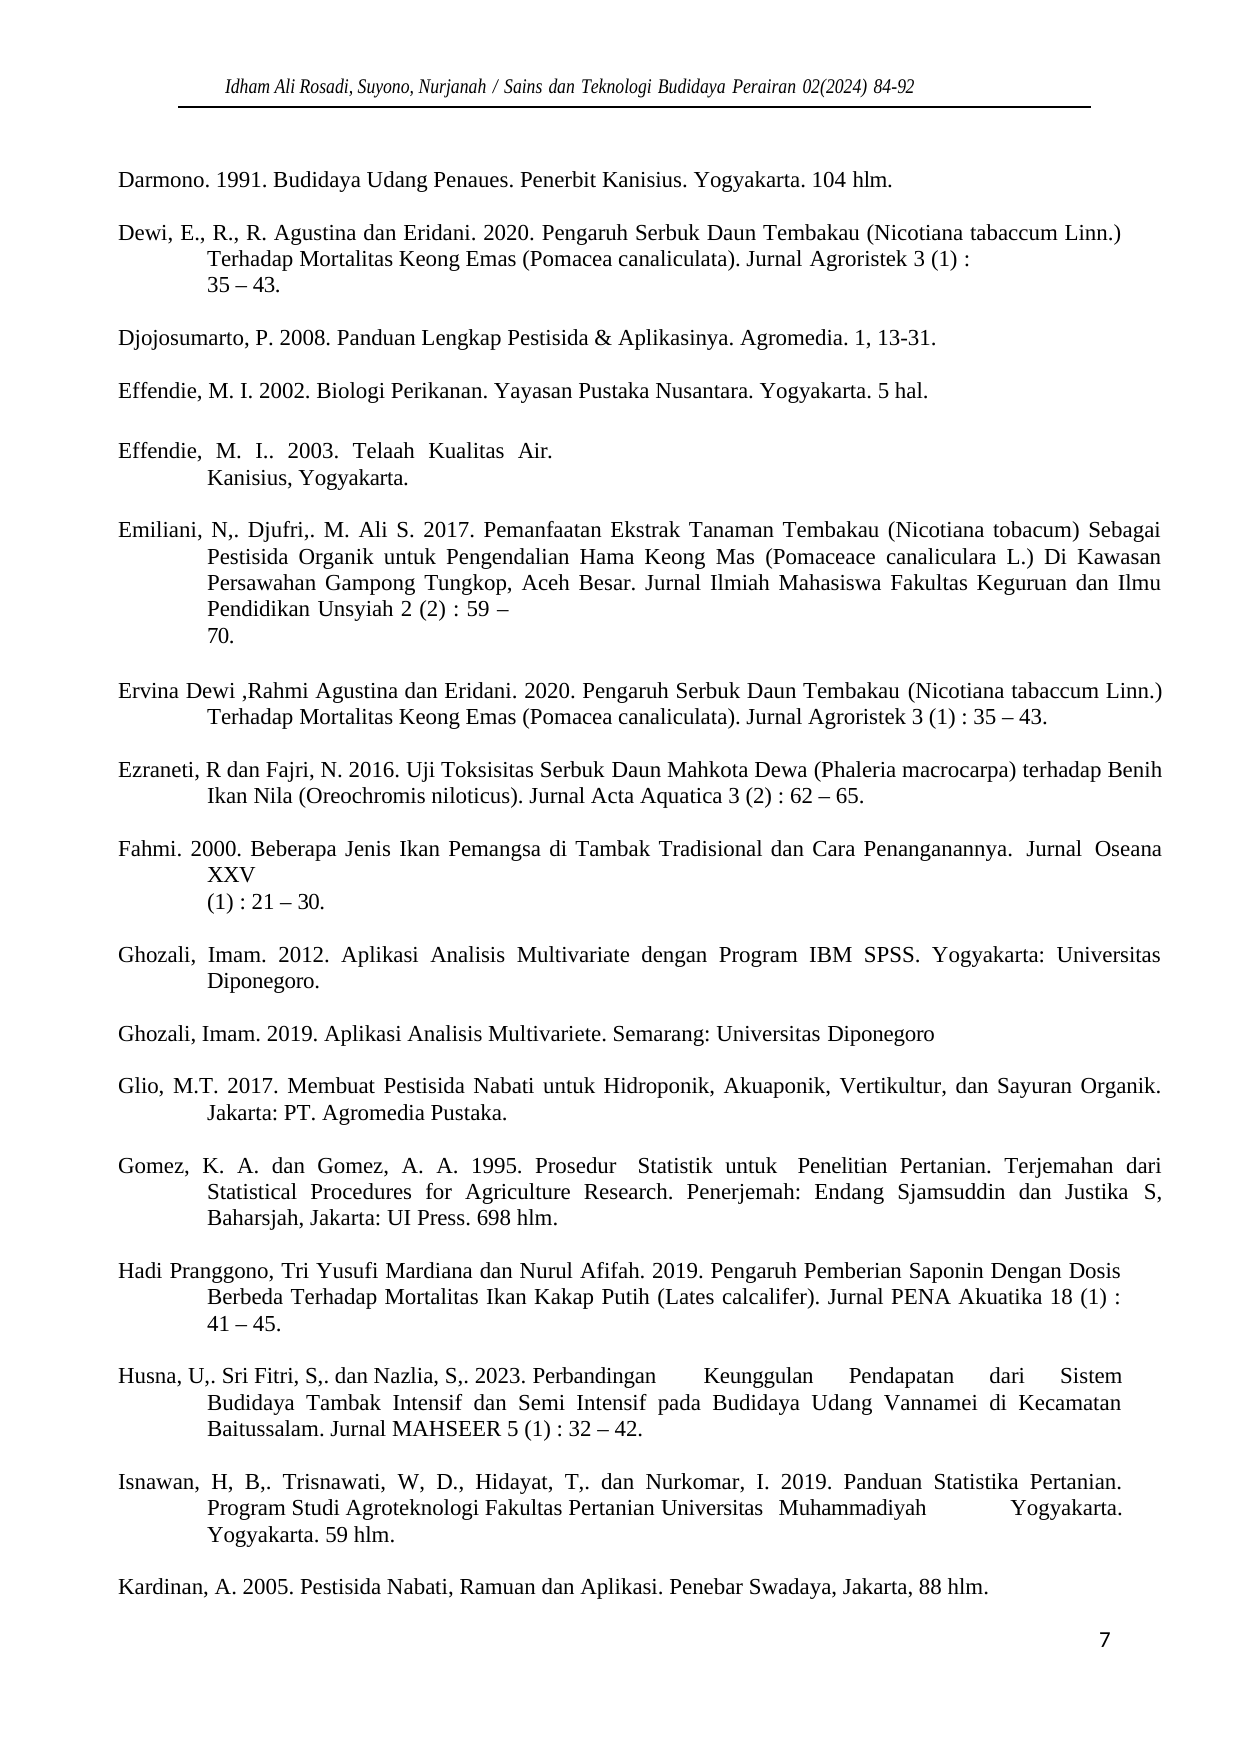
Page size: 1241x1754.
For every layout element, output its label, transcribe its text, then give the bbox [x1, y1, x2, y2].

text Gomez, K. A. dan Gomez, A. A. 1995. Prosedur Statistik untuk Penelitian Pertanian. Terjemahan dari Statistical Procedures for Agriculture Research. Penerjemah: Endang Sjamsuddin dan Justika S, Baharsjah, Jakarta: UI Press. 698 hlm. [118, 1152, 1162, 1231]
text (1) : 21 – 30. [207, 888, 1166, 914]
text Ervina Dewi ,Rahmi Agustina dan Eridani. 2020. Pengaruh Serbuk Daun Tembakau (Nicotiana tabaccum Linn.) Terhadap Mortalitas Keong Emas (Pomacea canaliculata). Jurnal Agroristek 3 (1) : 35 – 43. [118, 677, 1162, 730]
text Hadi Pranggono, Tri Yusufi Mardiana dan Nurul Afifah. 2019. Pengaruh Pemberian Saponin Dengan Dosis Berbeda Terhadap Mortalitas Ikan Kakap Putih (Lates calcalifer). Jurnal PENA Akuatika 18 (1) : 41 – 45. [118, 1257, 1122, 1336]
text Kardinan, A. 2005. Pestisida Nabati, Ramuan dan Aplikasi. Penebar Swadaya, Jakarta, 88 hlm. [118, 1573, 1122, 1600]
text Glio, M.T. 2017. Membuat Pestisida Nabati untuk Hidroponik, Akuaponik, Vertikultur, dan Sayuran Organik. Jakarta: PT. Agromedia Pustaka. [118, 1072, 1162, 1125]
text Djojosumarto, P. 2008. Panduan Lengkap Pestisida & Aplikasinya. Agromedia. 1, 13-31. [118, 324, 1122, 351]
text Kanisius, Yogyakarta. [207, 464, 1166, 490]
text Ghozali, Imam. 2019. Aplikasi Analisis Multivariete. Semarang: Universitas Diponegoro [118, 1020, 1162, 1046]
text 70. [207, 622, 1166, 648]
text Effendie, M. I. 2002. Biologi Perikanan. Yayasan Pustaka Nusantara. Yogyakarta. 5 hal. [118, 377, 1122, 403]
text Emiliani, N,. Djufri,. M. Ali S. 2017. Pemanfaatan Ekstrak Tanaman Tembakau (Nicotiana tobacum) Sebagai Pestisida Organik untuk Pengendalian Hama Keong Mas (Pomaceace canaliculara L.) Di Kawasan Persawahan Gampong Tungkop, Aceh Besar. Jurnal Ilmiah Mahasiswa Fakultas Keguruan dan Ilmu Pendidikan Unsyiah 2 (2) : 59 – [118, 516, 1162, 622]
text Husna, U,. Sri Fitri, S,. dan Nazlia, S,. 2023. Perbandingan Keunggulan Pendapatan dari Sistem Budidaya Tambak Intensif dan Semi Intensif pada Budidaya Udang Vannamei di Kecamatan Baitussalam. Jurnal MAHSEER 5 (1) : 32 – 42. [118, 1363, 1123, 1442]
text Isnawan, H, B,. Trisnawati, W, D., Hidayat, T,. dan Nurkomar, I. 2019. Panduan Statistika Pertanian. Program Studi Agroteknologi Fakultas Pertanian Universitas Muhammadiyah Yogyakarta. Yogyakarta. 59 hlm. [118, 1468, 1123, 1547]
text 35 – 43. [207, 271, 1166, 298]
text Ezraneti, R dan Fajri, N. 2016. Uji Toksisitas Serbuk Daun Mahkota Dewa (Phaleria macrocarpa) terhadap Benih Ikan Nila (Oreochromis niloticus). Jurnal Acta Aquatica 3 (2) : 62 – 65. [118, 756, 1162, 809]
text Dewi, E., R., R. Agustina dan Eridani. 2020. Pengaruh Serbuk Daun Tembakau (Nicotiana tabaccum Linn.) Terhadap Mortalitas Keong Emas (Pomacea canaliculata). Jurnal Agroristek 3 (1) : [118, 219, 1122, 271]
text Fahmi. 2000. Beberapa Jenis Ikan Pemangsa di Tambak Tradisional dan Cara Penanganannya. Jurnal Oseana XXV [118, 835, 1162, 888]
text Effendie, M. I.. 2003. Telaah Kualitas Air. [118, 437, 1166, 464]
text Darmono. 1991. Budidaya Udang Penaues. Penerbit Kanisius. Yogyakarta. 104 hlm. [118, 166, 1122, 192]
text Ghozali, Imam. 2012. Aplikasi Analisis Multivariate dengan Program IBM SPSS. Yogyakarta: Universitas Diponegoro. [118, 941, 1162, 993]
